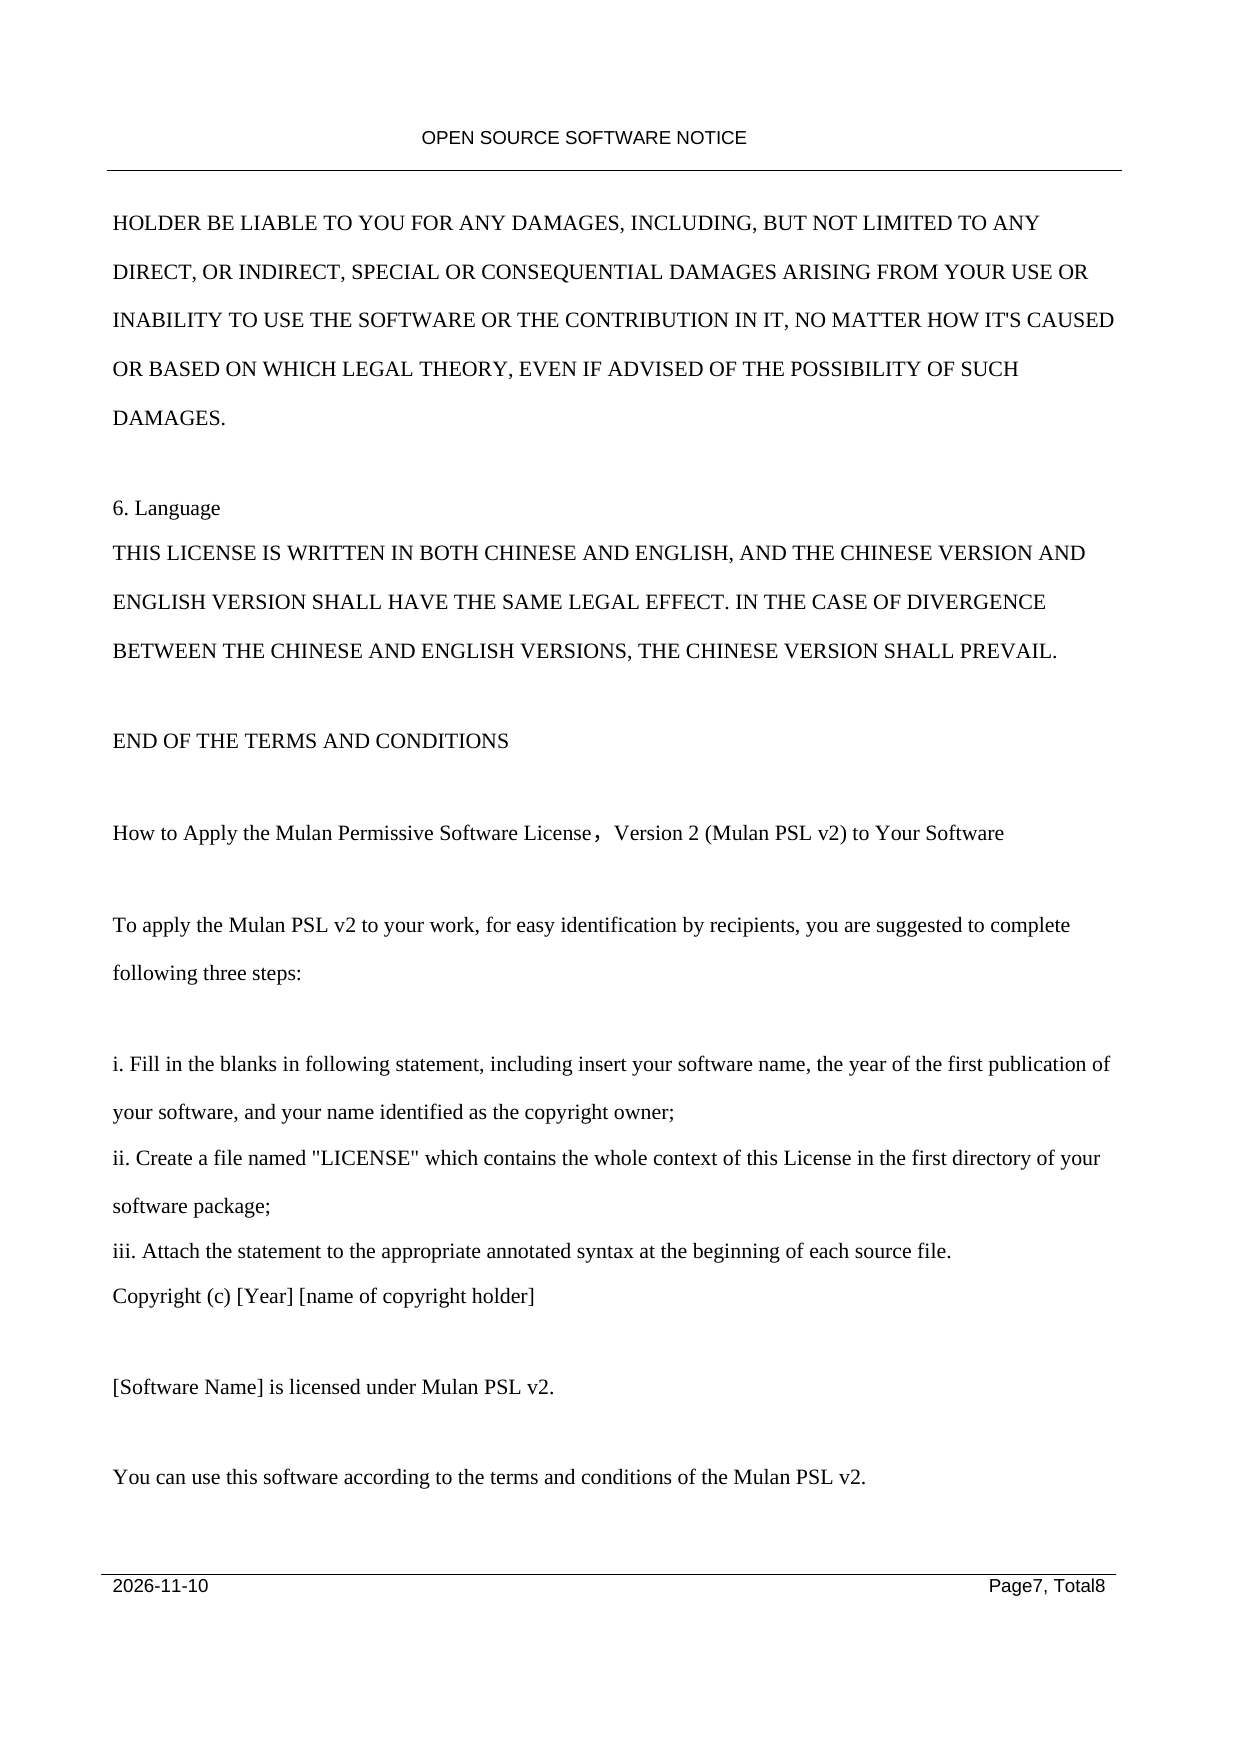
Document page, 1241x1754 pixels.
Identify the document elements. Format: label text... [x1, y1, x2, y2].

text THIS LICENSE IS WRITTEN IN BOTH CHINESE AND ENGLISH, AND THE CHINESE VERSION AND ENGLISH VERSION SHALL HAVE THE SAME LEGAL EFFECT. IN THE CASE OF DIVERGENCE BETWEEN THE CHINESE AND ENGLISH VERSIONS, THE CHINESE VERSION SHALL PREVAIL. [112, 537, 1128, 667]
text How to Apply the Mulan Permissive Software License，Version 2 (Mulan PSL v2) to Your Software [112, 814, 1128, 847]
text i. Fill in the blanks in following statement, including insert your software name, the year of the first publication of your software, and your name identified as the copyright owner; [112, 1047, 1128, 1128]
text iii. Attach the statement to the appropriate annotated syntax at the beginning of each source file. [112, 1235, 1128, 1267]
text You can use this software according to the terms and conditions of the Mulan PSL v2. [112, 1460, 1128, 1493]
text [Software Name] is licensed under Mulan PSL v2. [112, 1370, 1128, 1402]
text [112, 206, 1128, 434]
text ii. Create a file named "LICENSE" which contains the whole context of this License in the first directory of your software package; [112, 1141, 1128, 1222]
text To apply the Mulan PSL v2 to your work, for easy identification by recipients, you are suggested to complete following three steps: [112, 908, 1128, 989]
text END OF THE TERMS AND CONDITIONS [112, 724, 1128, 757]
text Copyright (c) [Year] [name of copyright holder] [112, 1280, 1128, 1312]
text 6. Language [112, 492, 1128, 524]
